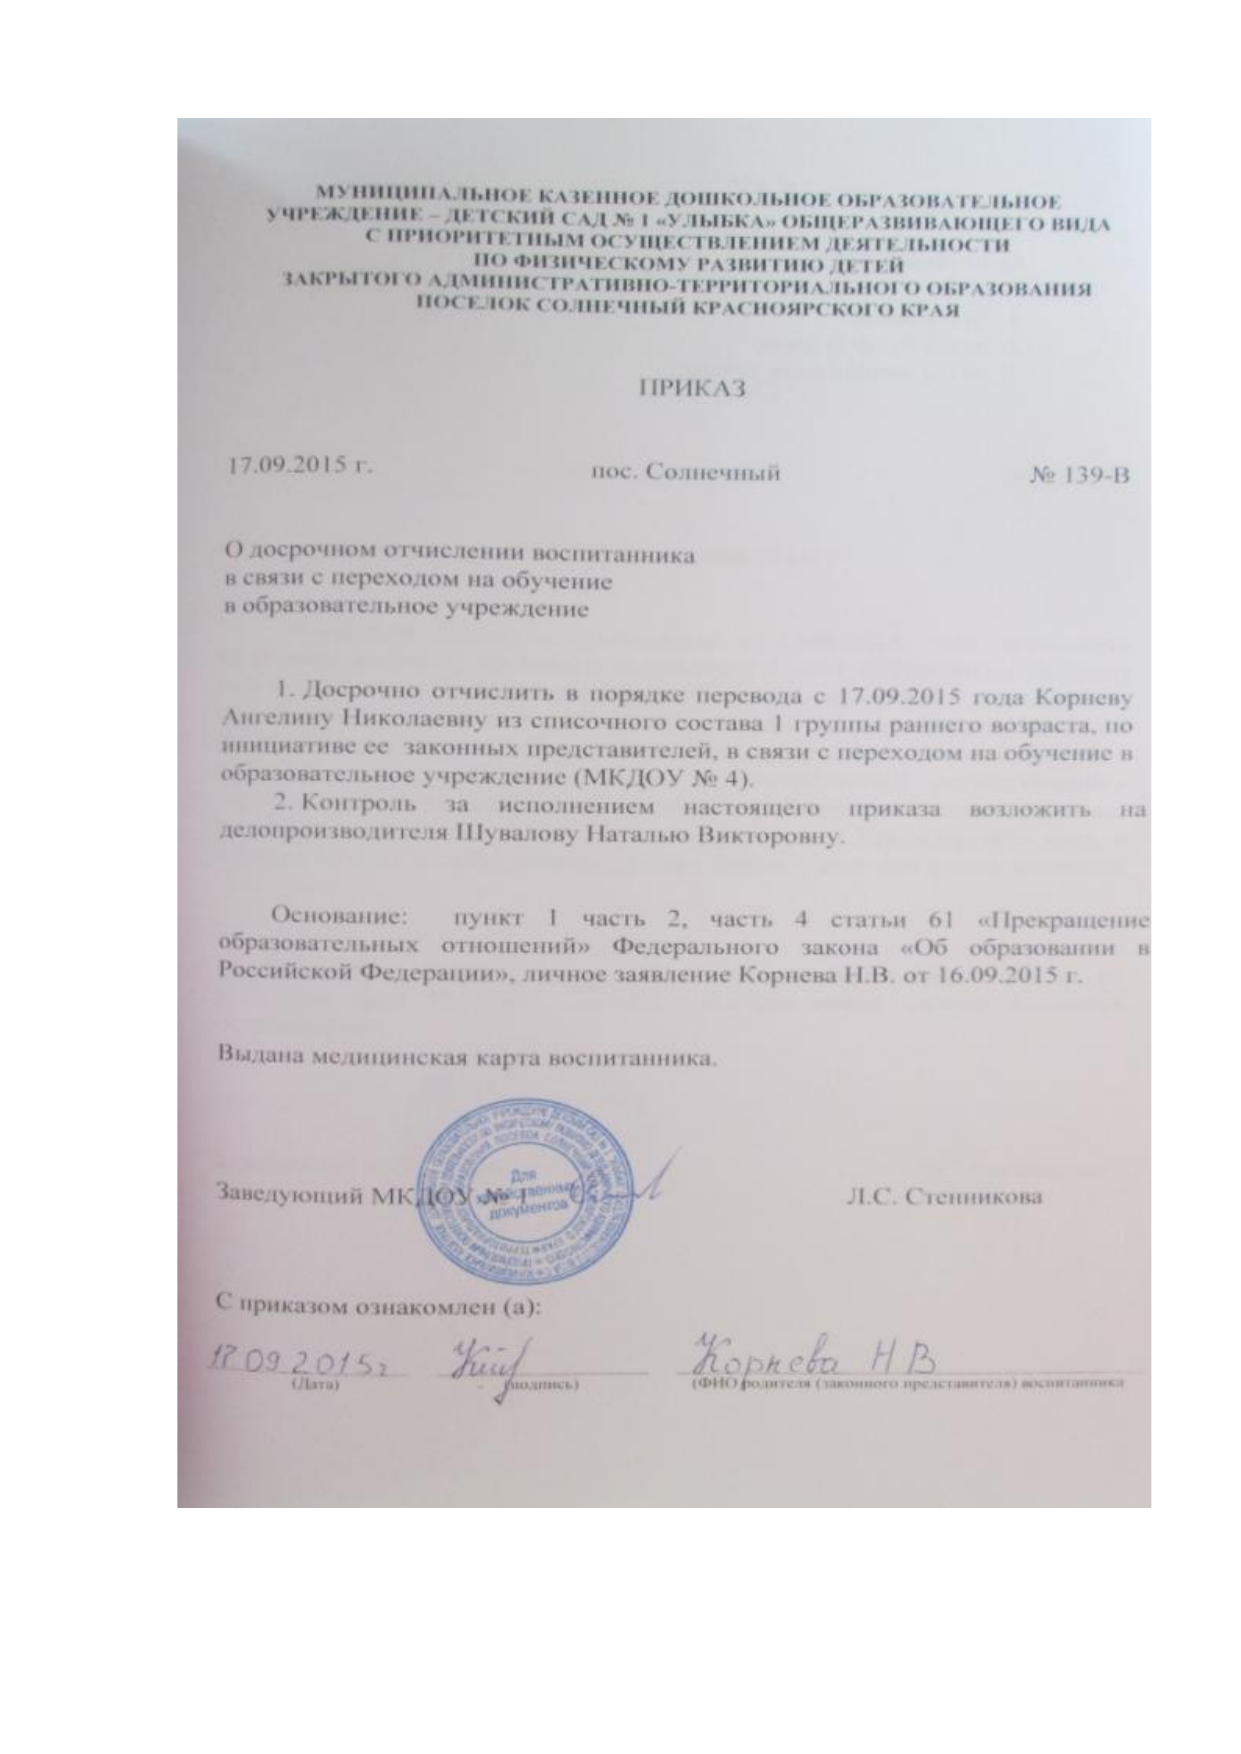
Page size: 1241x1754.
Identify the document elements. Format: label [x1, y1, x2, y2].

picture [177, 118, 1152, 1508]
